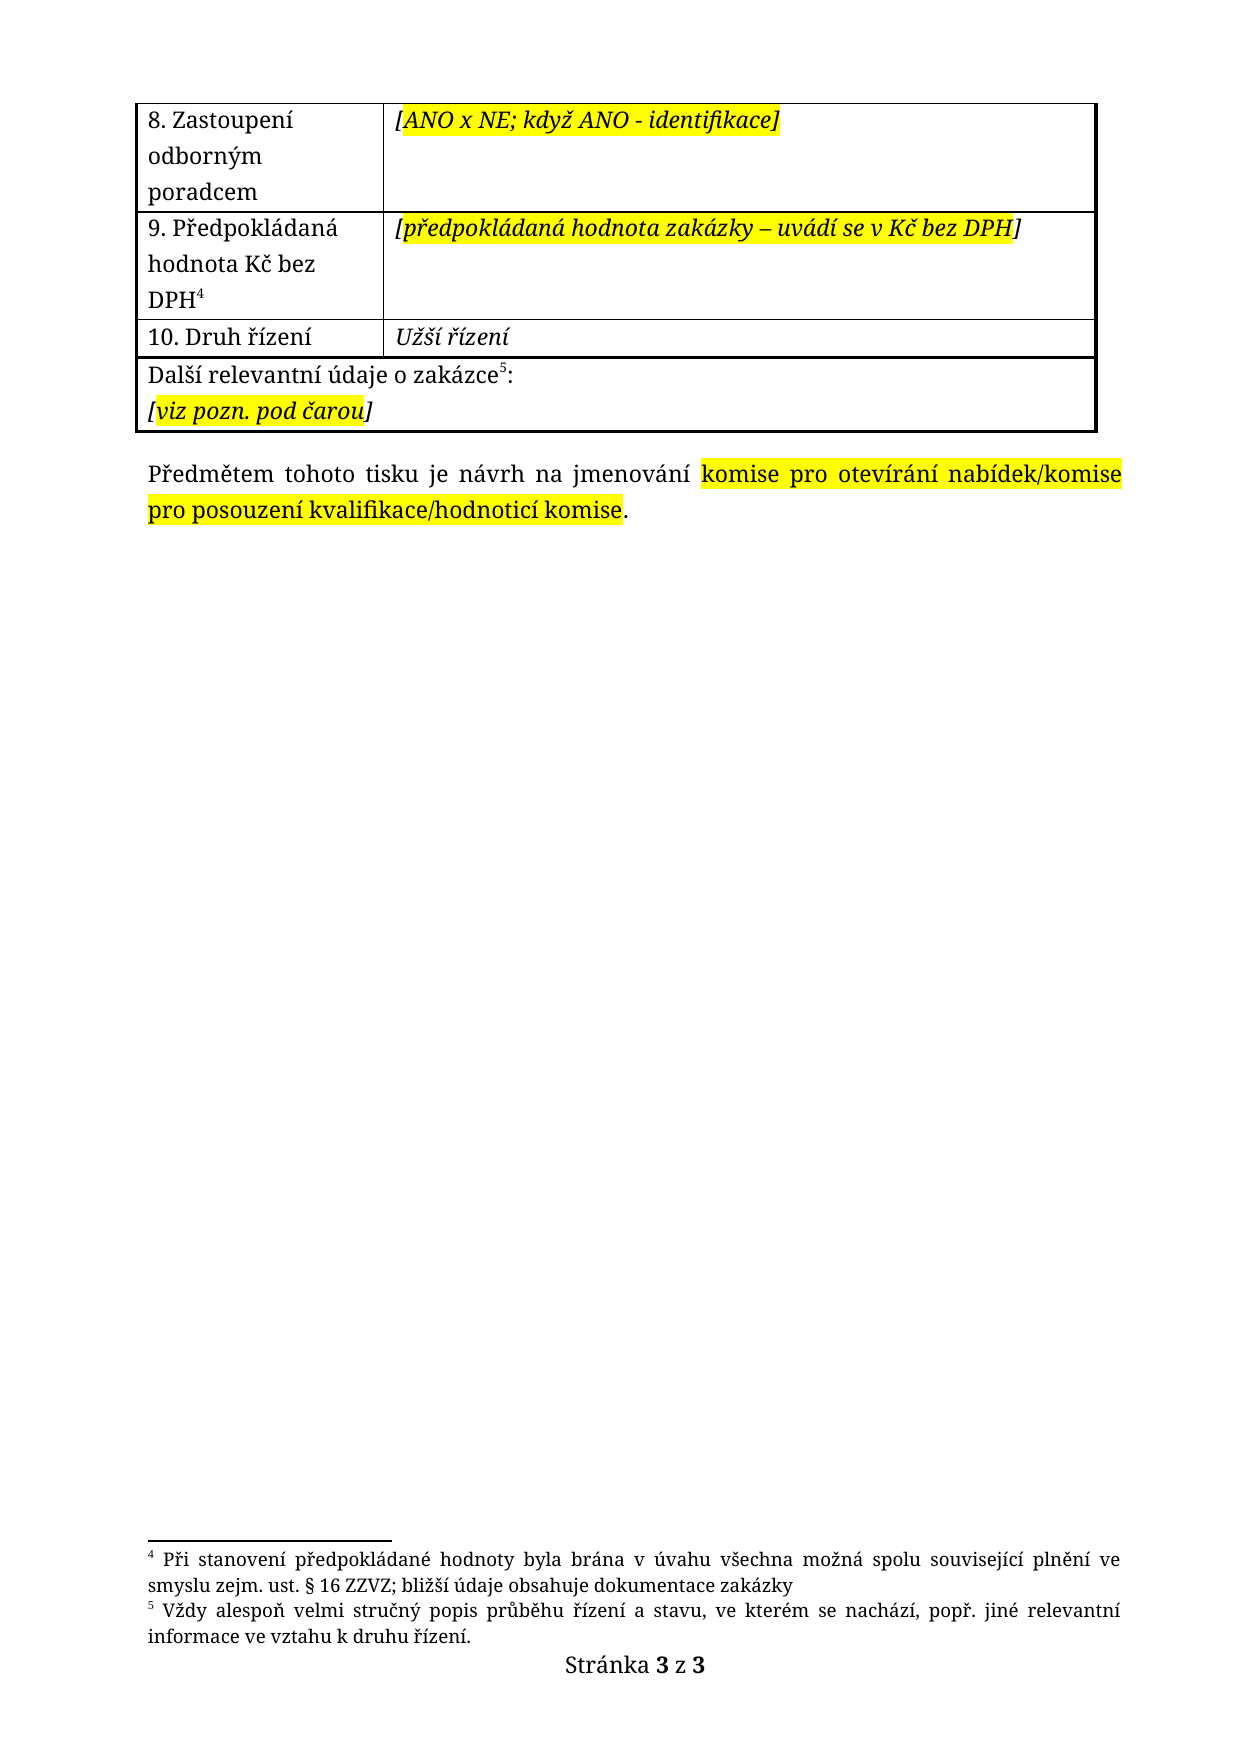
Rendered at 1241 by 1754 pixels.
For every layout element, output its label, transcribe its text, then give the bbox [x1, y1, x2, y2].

table_cell [předpokládaná hodnota zakázky – uvádí se v Kč bez DPH] [384, 213, 1094, 319]
text Předmětem tohoto tisku je návrh na jmenování komise pro otevírání nabídek/komise pro posouzení kvalifikace/hodnoticí komise. [148, 458, 1122, 525]
table_cell 10. Druh řízení [138, 320, 383, 356]
table_cell [ANO x NE; když ANO - identifikace] [384, 104, 1094, 211]
table_cell 8. Zastoupení odborným poradcem [138, 104, 383, 211]
table_cell Užší řízení [384, 320, 1094, 356]
table_cell Další relevantní údaje o zakázce: [viz pozn. pod čarou] [138, 359, 1094, 430]
table_cell 9. Předpokládaná hodnota Kč bez DPH [138, 213, 383, 319]
